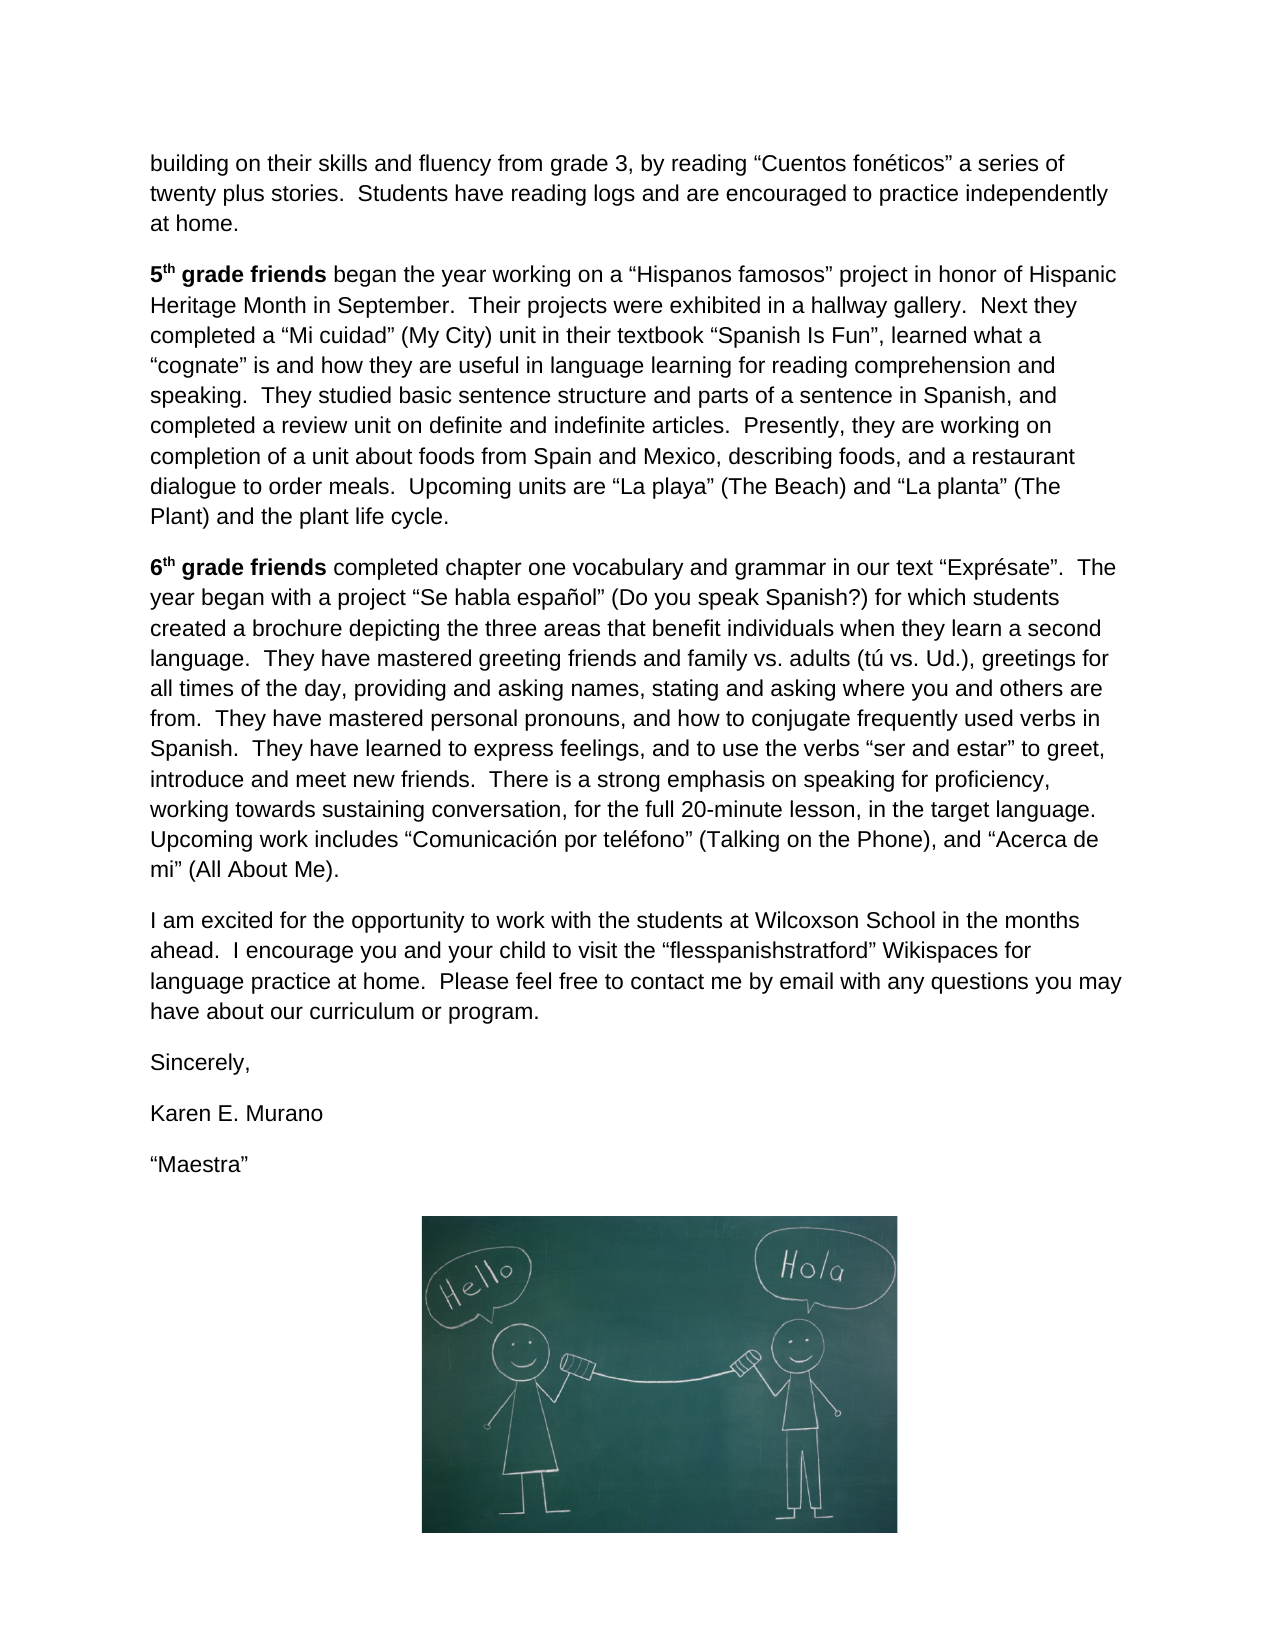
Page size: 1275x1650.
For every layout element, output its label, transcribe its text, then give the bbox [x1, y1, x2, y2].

text 5th grade friends began the year working on a “Hispanos famosos” project in honor of Hispanic Heritage Month in September. Their projects were exhibited in a hallway gallery. Next they completed a “Mi cuidad” (My City) unit in their textbook “Spanish Is Fun”, learned what a “cognate” is and how they are useful in language learning for reading comprehension and speaking. They studied basic sentence structure and parts of a sentence in Spanish, and completed a review unit on definite and indefinite articles. Presently, they are working on completion of a unit about foods from Spain and Mexico, describing foods, and a restaurant dialogue to order meals. Upcoming units are “La playa” (The Beach) and “La planta” (The Plant) and the plant life cycle. [150, 261, 1125, 529]
text Karen E. Murano [150, 1100, 1125, 1126]
text Sincerely, [150, 1049, 1125, 1075]
text “Maestra” [150, 1151, 1125, 1177]
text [150, 150, 1125, 237]
text I am excited for the opportunity to work with the students at Wilcoxson School in the months ahead. I encourage you and your child to visit the “flesspanishstratford” Wikispaces for language practice at home. Please feel free to contact me by email with any questions you may have about our curriculum or program. [150, 907, 1125, 1024]
text 6th grade friends completed chapter one vocabulary and grammar in our text “Exprésate”. The year began with a project “Se habla español” (Do you speak Spanish?) for which students created a brochure depicting the three areas that benefit individuals when they learn a second language. They have mastered greeting friends and family vs. adults (tú vs. Ud.), greetings for all times of the day, providing and asking names, stating and asking where you and others are from. They have mastered personal pronouns, and how to conjugate frequently used verbs in Spanish. They have learned to express feelings, and to use the verbs “ser and estar” to greet, introduce and meet new friends. There is a strong emphasis on speaking for proficiency, working towards sustaining conversation, for the full 20-minute lesson, in the target language. Upcoming work includes “Comunicación por teléfono” (Talking on the Phone), and “Acerca de mi” (All About Me). [150, 554, 1125, 883]
picture [421, 1216, 898, 1533]
